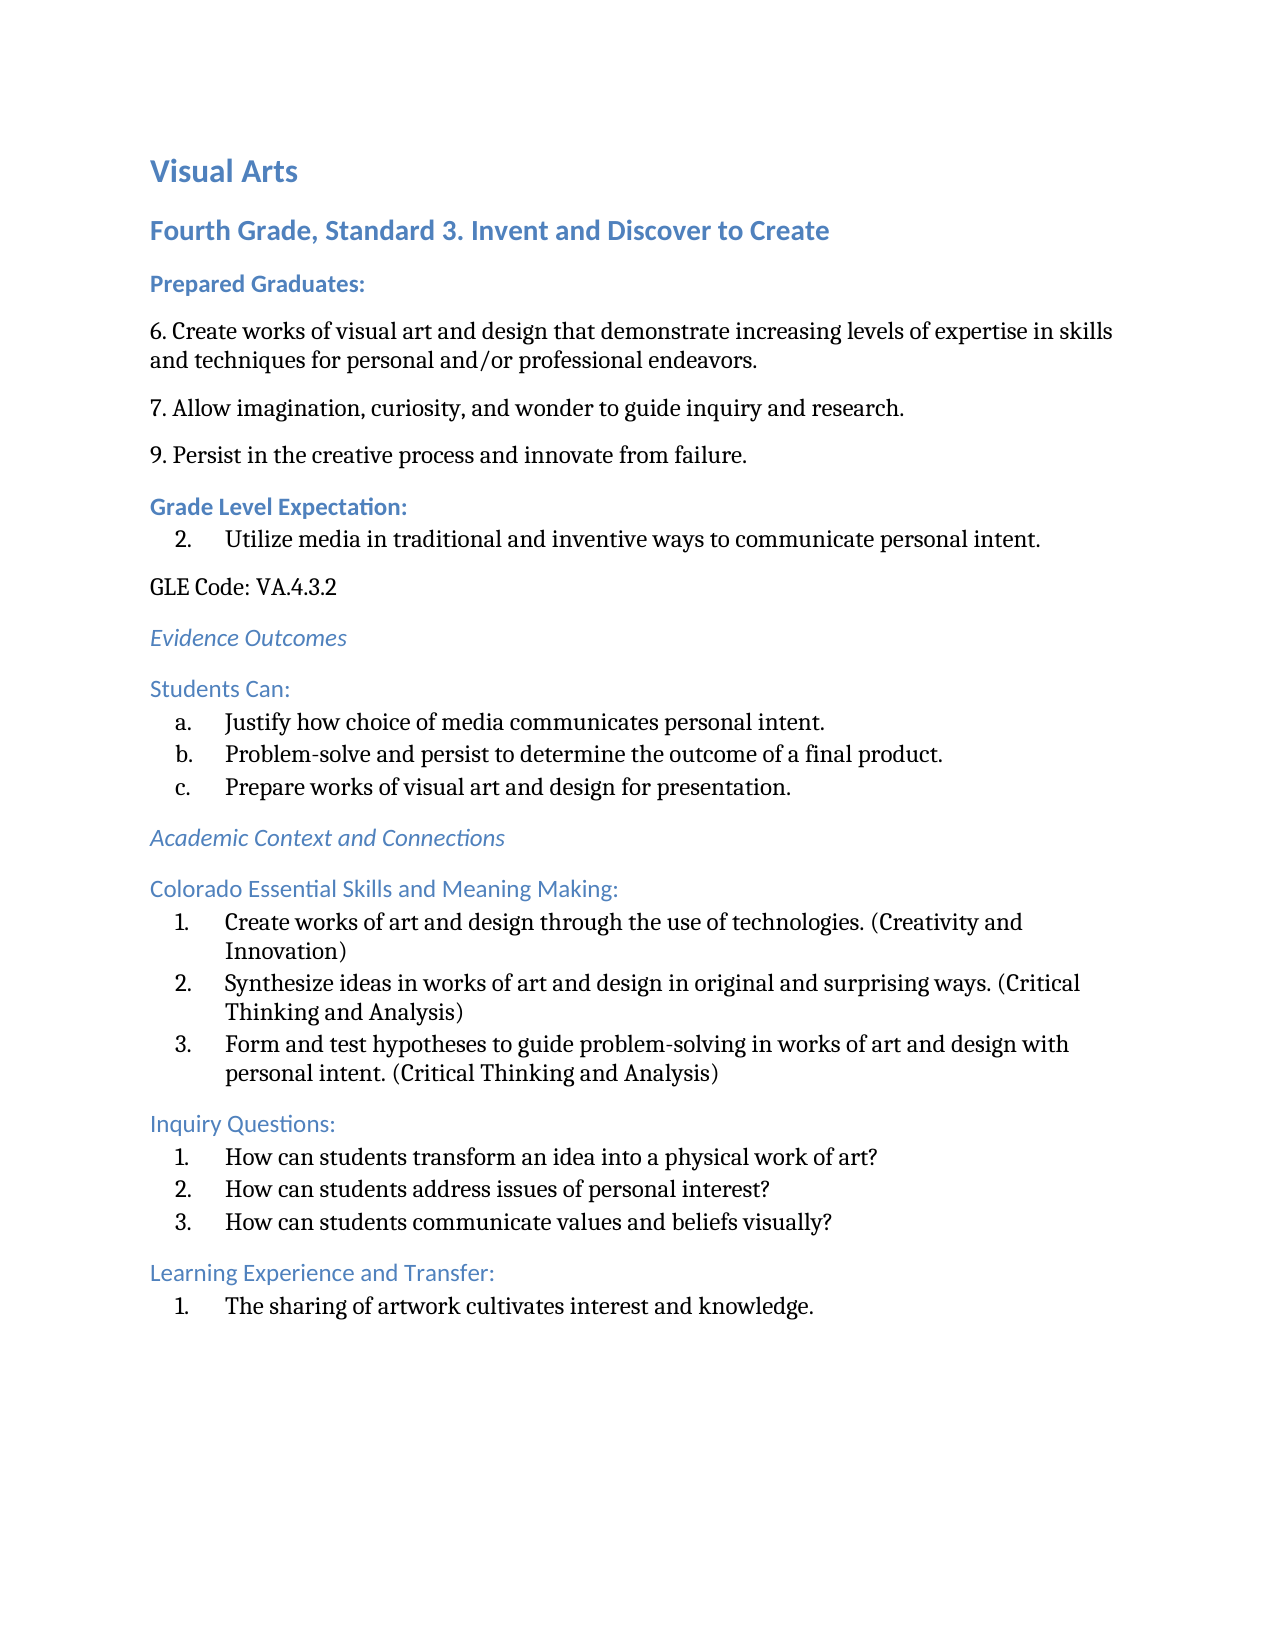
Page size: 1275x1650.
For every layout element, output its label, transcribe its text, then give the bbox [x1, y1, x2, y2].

list Prepare works of visual art and design for presentation. [175, 773, 1125, 801]
subtitle Learning Experience and Transfer: [150, 1257, 1125, 1288]
subtitle Prepared Graduates: [150, 268, 1125, 298]
list The sharing of artwork cultivates interest and knowledge. [175, 1292, 1125, 1321]
list Utilize media in traditional and inventive ways to communicate personal intent. [175, 525, 1125, 554]
list Problem-solve and persist to determine the outcome of a final product. [175, 740, 1125, 769]
text 6. Create works of visual art and design that demonstrate increasing levels of expertise in skills and techniques for personal and/or professional endeavors. [150, 317, 1125, 375]
list Synthesize ideas in works of art and design in original and surprising ways. (Critical Thinking and Analysis) [175, 969, 1125, 1027]
text 7. Allow imagination, curiosity, and wonder to guide inquiry and research. [150, 393, 1125, 422]
subtitle Colorado Essential Skills and Meaning Making: [150, 873, 1125, 904]
list How can students address issues of personal interest? [175, 1175, 1125, 1204]
text 9. Persist in the creative process and innovate from failure. [150, 441, 1125, 470]
list How can students communicate values and beliefs visually? [175, 1208, 1125, 1237]
subtitle Fourth Grade, Standard 3. Invent and Discover to Create [150, 212, 1125, 247]
subtitle Academic Context and Connections [150, 822, 1125, 853]
list Form and test hypotheses to guide problem-solving in works of art and design with personal intent. (Critical Thinking and Analysis) [175, 1030, 1125, 1088]
subtitle Grade Level Expectation: [150, 491, 1125, 521]
text GLE Code: VA.4.3.2 [150, 572, 1125, 601]
subtitle Inquiry Questions: [150, 1109, 1125, 1139]
subtitle Evidence Outcomes [150, 622, 1125, 652]
list Create works of art and design through the use of technologies. (Creativity and Innovation) [175, 908, 1125, 965]
list How can students transform an idea into a physical work of art? [175, 1143, 1125, 1172]
subtitle Students Can: [150, 673, 1125, 704]
subtitle Visual Arts [150, 150, 1125, 191]
list Justify how choice of media communicates personal intent. [175, 708, 1125, 736]
